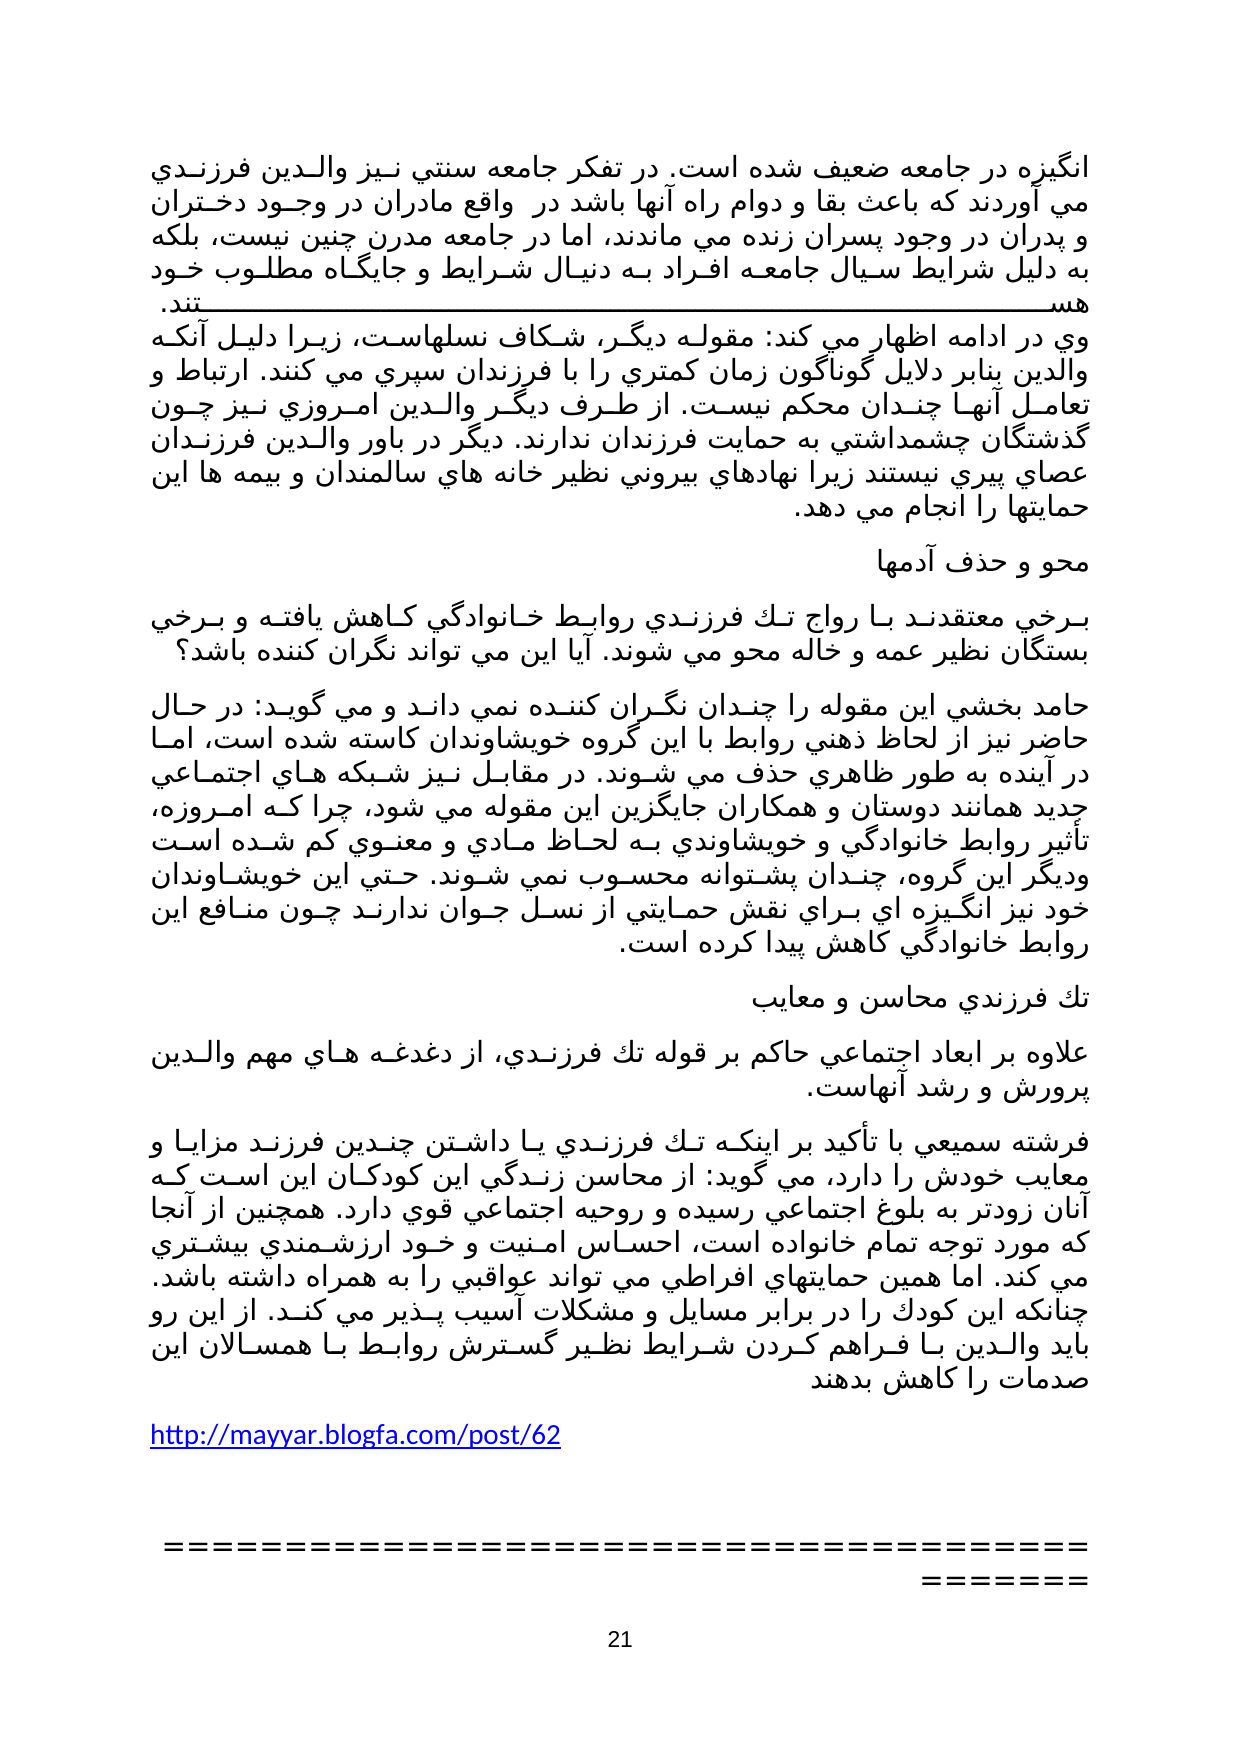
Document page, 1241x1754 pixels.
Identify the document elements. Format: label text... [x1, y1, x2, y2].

text علاوه بر ابعاد اجتماعي حاكم بر قوله تك فرزندي، از دغدغه هاي مهم والدين پرورش و رشد آنهاست. [150, 1035, 1090, 1103]
text فرشته سميعي با تأكيد بر اينكه تك فرزندي يا داشتن چندين فرزند مزايا و معايب خودش را دارد، مي گويد: از محاسن زندگي اين كودكان اين است كه آنان زودتر به بلوغ اجتماعي رسيده و روحيه اجتماعي قوي دارد. همچنين از آنجا كه مورد توجه تمام خانواده است، احساس امنيت و خود ارزشمندي بيشتري مي كند. اما همين حمايتهاي افراطي مي تواند عواقبي را به همراه داشته باشد. چنانكه اين كودك را در برابر مسايل و مشكلات آسيب پذير مي كند. از اين رو بايد والدين با فراهم كردن شرايط نظير گسترش روابط با همسالان اين صدمات را كاهش بدهند [150, 1124, 1090, 1396]
text ============================================= [150, 1529, 1090, 1597]
text http://mayyar.blogfa.com/post/62 [150, 1416, 1090, 1452]
text محو و حذف آدمها [150, 544, 1090, 578]
text تك فرزندي محاسن و معايب [150, 980, 1090, 1014]
text حامد بخشي اين مقوله را چندان نگران كننده نمي داند و مي گويد: در حال حاضر نيز از لحاظ ذهني روابط با اين گروه خويشاوندان كاسته شده است، اما در آينده به طور ظاهري حذف مي شوند. در مقابل نيز شبكه هاي اجتماعي جديد همانند دوستان و همكاران جايگزين اين مقوله مي شود، چرا كه امروزه، تأثير روابط خانوادگي و خويشاوندي به لحاظ مادي و معنوي كم شده است وديگر اين گروه، چندان پشتوانه محسوب نمي شوند. حتي اين خويشاوندان خود نيز انگيزه اي براي نقش حمايتي از نسل جوان ندارند چون منافع اين روابط خانوادگي كاهش پيدا كرده است. [150, 688, 1090, 959]
text برخي معتقدند با رواج تك فرزندي روابط خانوادگي كاهش يافته و برخي بستگان نظير عمه و خاله محو مي شوند. آيا اين مي تواند نگران كننده باشد؟ [150, 599, 1090, 667]
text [150, 150, 1090, 523]
